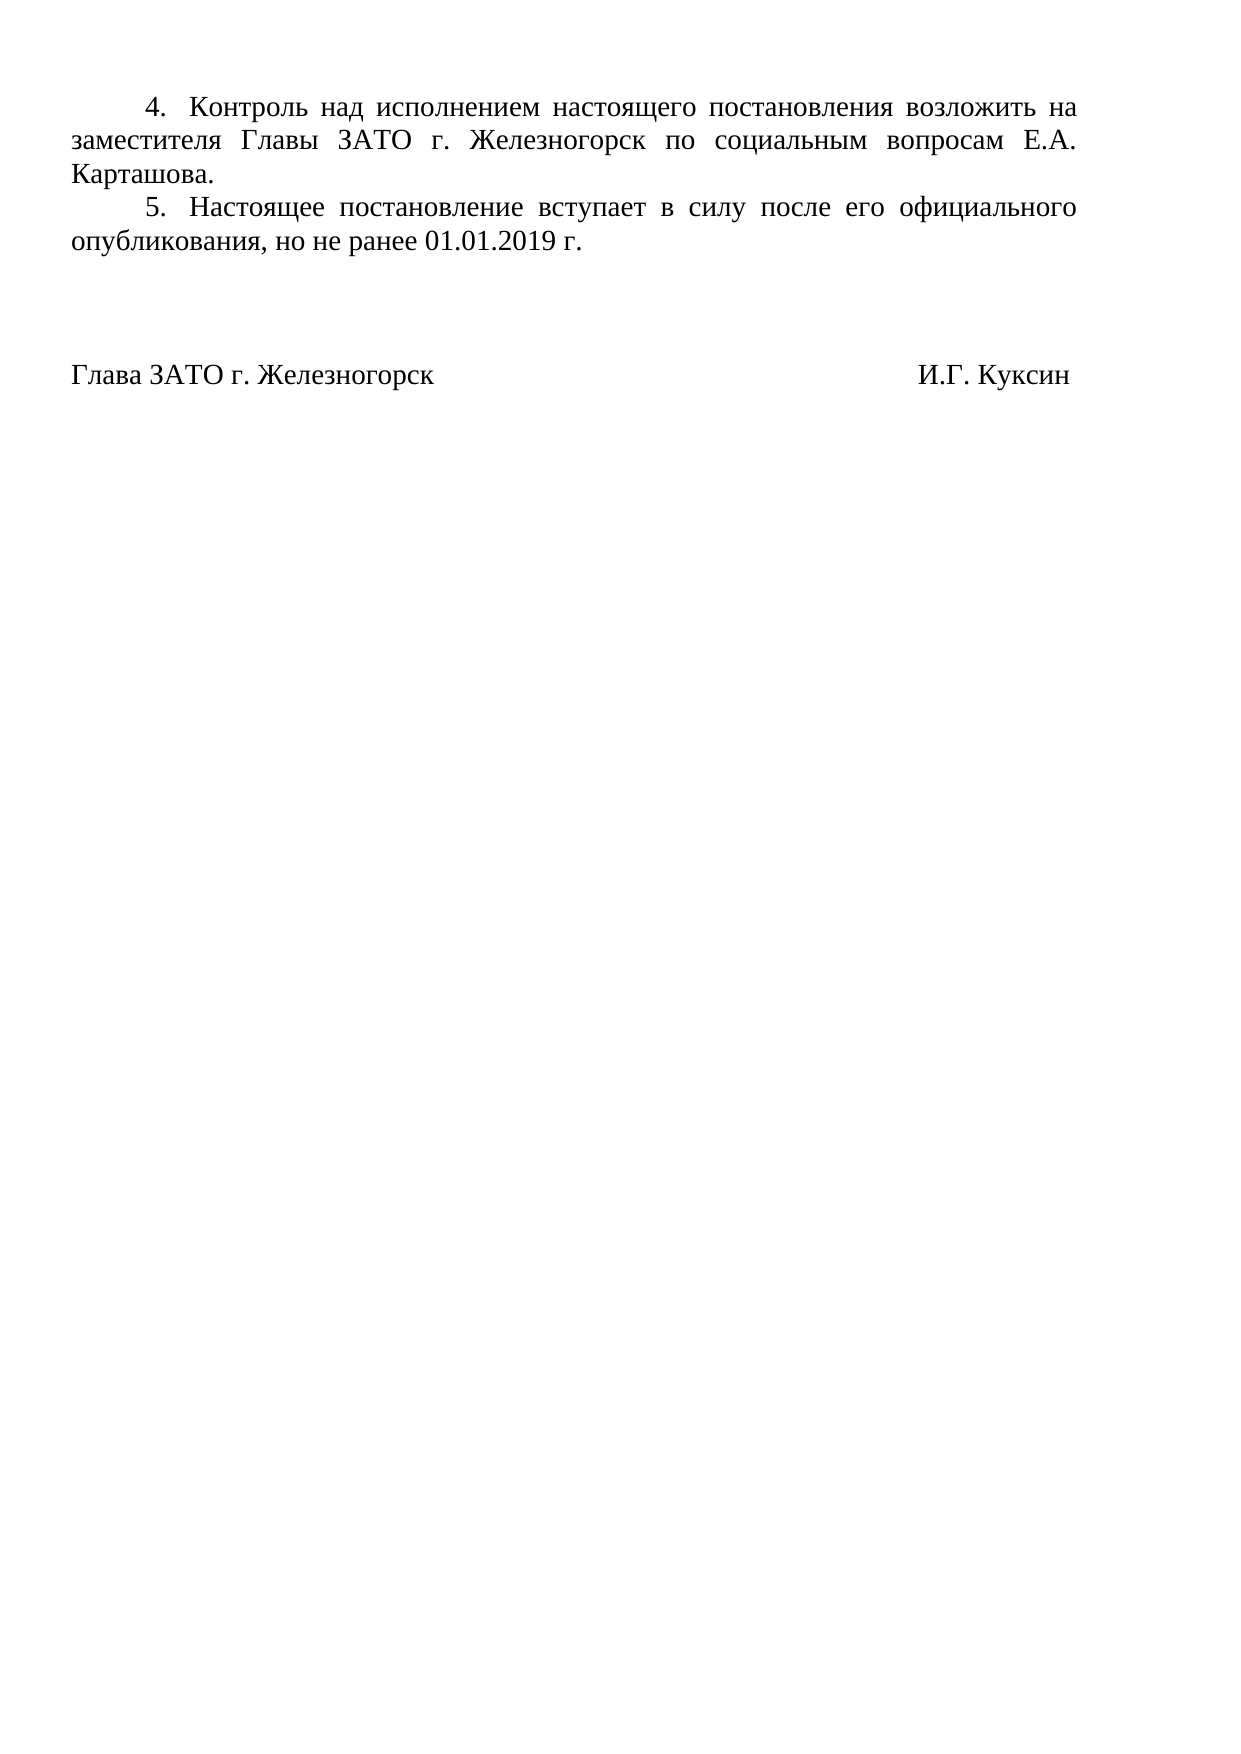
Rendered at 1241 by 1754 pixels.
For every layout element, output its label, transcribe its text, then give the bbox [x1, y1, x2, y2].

list Настоящее постановление вступает в силу после его официального опубликования, но не ранее 01.01.2019 г. [71, 189, 1078, 256]
text Глава ЗАТО г. Железногорск И.Г. Куксин [71, 357, 1078, 391]
list Контроль над исполнением настоящего постановления возложить на заместителя Главы ЗАТО г. Железногорск по социальным вопросам Е.А. Карташова. [71, 89, 1078, 189]
